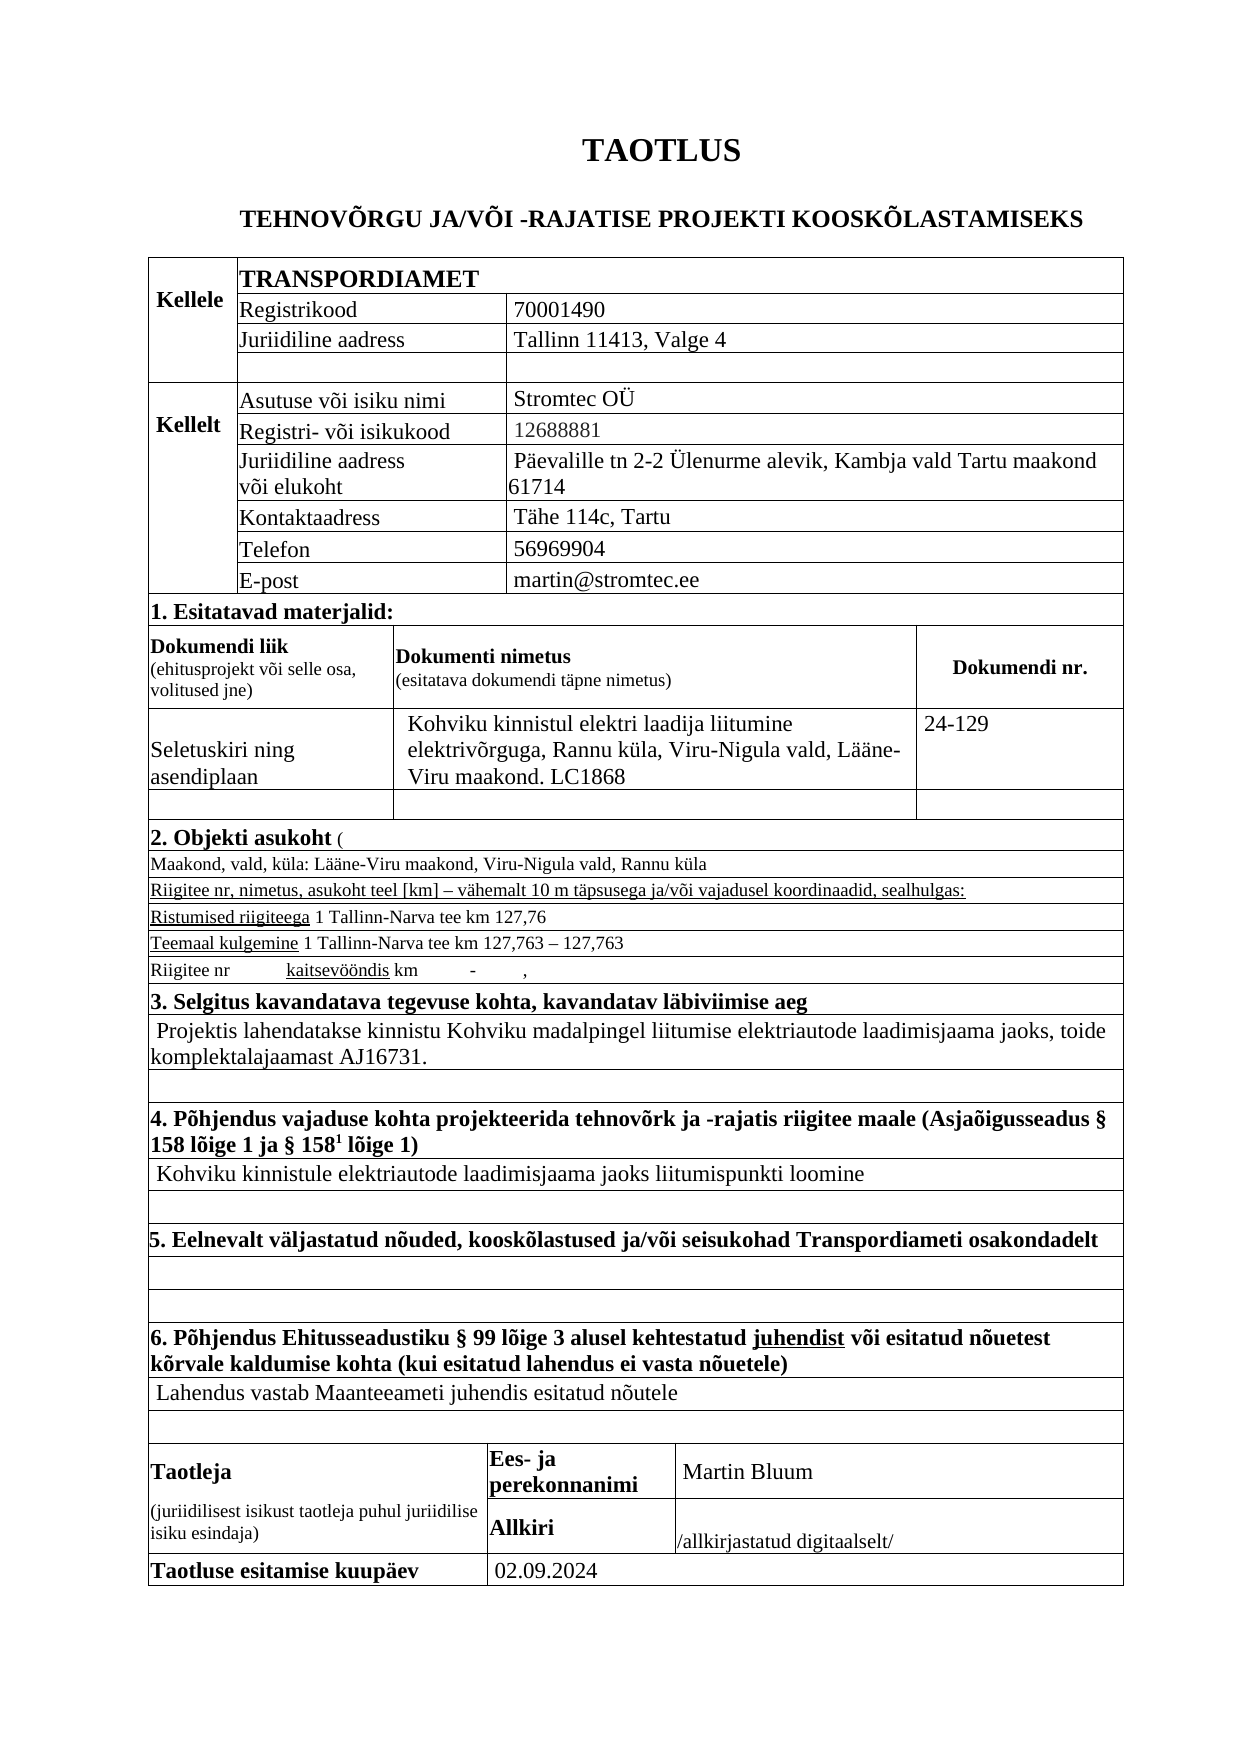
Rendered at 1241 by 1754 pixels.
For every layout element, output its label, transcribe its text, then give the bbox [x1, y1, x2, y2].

table_cell Asutuse või isiku nimi [238, 383, 506, 413]
table_cell [149, 1191, 1123, 1223]
table_cell Ristumised riigiteega 1 Tallinn-Narva tee km 127,76 [149, 904, 1123, 930]
table_cell [238, 353, 506, 382]
table_cell martin@stromtec.ee [507, 563, 1123, 593]
table_cell 4. Põhjendus vajaduse kohta projekteerida tehnovõrk ja -rajatis riigitee maale (Asjaõigusseadus § 158 lõige 1 ja § 1581 lõige 1) [149, 1103, 1123, 1157]
table_cell Kohviku kinnistule elektriautode laadimisjaama jaoks liitumispunkti loomine [149, 1159, 1123, 1190]
table_cell Registrikood [238, 294, 506, 322]
table_cell Tallinn 11413, Valge 4 [507, 324, 1123, 352]
table_cell (juriidilisest isikust taotleja puhul juriidilise isiku esindaja) [149, 1498, 487, 1553]
table_cell Taotluse esitamise kuupäev [149, 1554, 487, 1584]
table_cell 24-129 [917, 709, 1123, 789]
table_cell Kontaktaadress [238, 501, 506, 531]
table_cell Kellelt [149, 383, 237, 593]
table_cell Stromtec OÜ [507, 383, 1123, 413]
table_cell E-post [238, 563, 506, 593]
table_cell Ees- ja perekonnanimi [488, 1444, 675, 1498]
table_cell Päevalille tn 2-2 Ülenurme alevik, Kambja vald Tartu maakond 61714 [507, 445, 1123, 499]
table_cell [149, 1257, 1123, 1289]
table_cell Teemaal kulgemine 1 Tallinn-Narva tee km 127,763 – 127,763 [149, 931, 1123, 956]
table_cell Dokumendi nr. [917, 626, 1123, 707]
table_cell 70001490 [507, 294, 1123, 322]
table_cell [149, 1290, 1123, 1322]
table_cell 2. Objekti asukoht ( [149, 820, 1123, 850]
table_cell [917, 790, 1123, 819]
table_cell Registri- või isikukood [238, 414, 506, 444]
table_cell Allkiri [488, 1499, 675, 1553]
table_cell Lahendus vastab Maanteeameti juhendis esitatud nõutele [149, 1378, 1123, 1410]
table_cell Tähe 114c, Tartu [507, 501, 1123, 531]
table_cell 12688881 [507, 414, 1123, 444]
table_cell Juriidiline aadress või elukoht [238, 445, 506, 499]
text TAOTLUS [177, 130, 1146, 168]
table_cell 6. Põhjendus Ehitusseadustiku § 99 lõige 3 alusel kehtestatud juhendist või esitatud nõuetest kõrvale kaldumise kohta (kui esitatud lahendus ei vasta nõuetele) [149, 1323, 1123, 1377]
table_cell 5. Eelnevalt väljastatud nõuded, kooskõlastused ja/või seisukohad Transpordiameti osakondadelt [149, 1224, 1123, 1256]
table_cell Taotleja [149, 1444, 487, 1498]
table_cell Martin Bluum [676, 1444, 1123, 1498]
table_cell Seletuskiri ning asendiplaan [149, 709, 393, 789]
table_cell Maakond, vald, küla: Lääne-Viru maakond, Viru-Nigula vald, Rannu küla [149, 851, 1123, 877]
table_cell Projektis lahendatakse kinnistu Kohviku madalpingel liitumise elektriautode laadimisjaama jaoks, toide komplektalajaamast AJ16731. [149, 1015, 1123, 1069]
table_cell [507, 353, 1123, 382]
text TEHNOVÕRGU JA/VÕI -RAJATISE PROJEKTI KOOSKÕLASTAMISEKS [177, 204, 1146, 233]
table_cell Dokumendi liik (ehitusprojekt või selle osa, volitused jne) [149, 626, 393, 707]
table_cell 1. Esitatavad materjalid: [149, 594, 1123, 624]
table_cell Riigitee nr kaitsevööndis km - , [149, 957, 1123, 983]
table_cell 56969904 [507, 532, 1123, 562]
table_cell [149, 1070, 1123, 1102]
table_cell /allkirjastatud digitaalselt/ [676, 1499, 1123, 1553]
table_cell Dokumenti nimetus (esitatava dokumendi täpne nimetus) [394, 626, 916, 707]
table_cell [149, 1411, 1123, 1442]
table_cell Kohviku kinnistul elektri laadija liitumine elektrivõrguga, Rannu küla, Viru-Nigula vald, Lääne-Viru maakond. LC1868 [394, 709, 916, 789]
table_cell 02.09.2024 [488, 1554, 1123, 1584]
table_cell Telefon [238, 532, 506, 562]
table_cell 3. Selgitus kavandatava tegevuse kohta, kavandatav läbiviimise aeg [149, 984, 1123, 1014]
table_cell Juriidiline aadress [238, 324, 506, 352]
table_cell Riigitee nr, nimetus, asukoht teel [km] – vähemalt 10 m täpsusega ja/või vajadusel koordinaadid, sealhulgas: [149, 878, 1123, 903]
table_header Kellele [149, 258, 237, 382]
table_header TRANSPORDIAMET [238, 258, 1123, 293]
table_cell [394, 790, 916, 819]
table_cell [149, 790, 393, 819]
